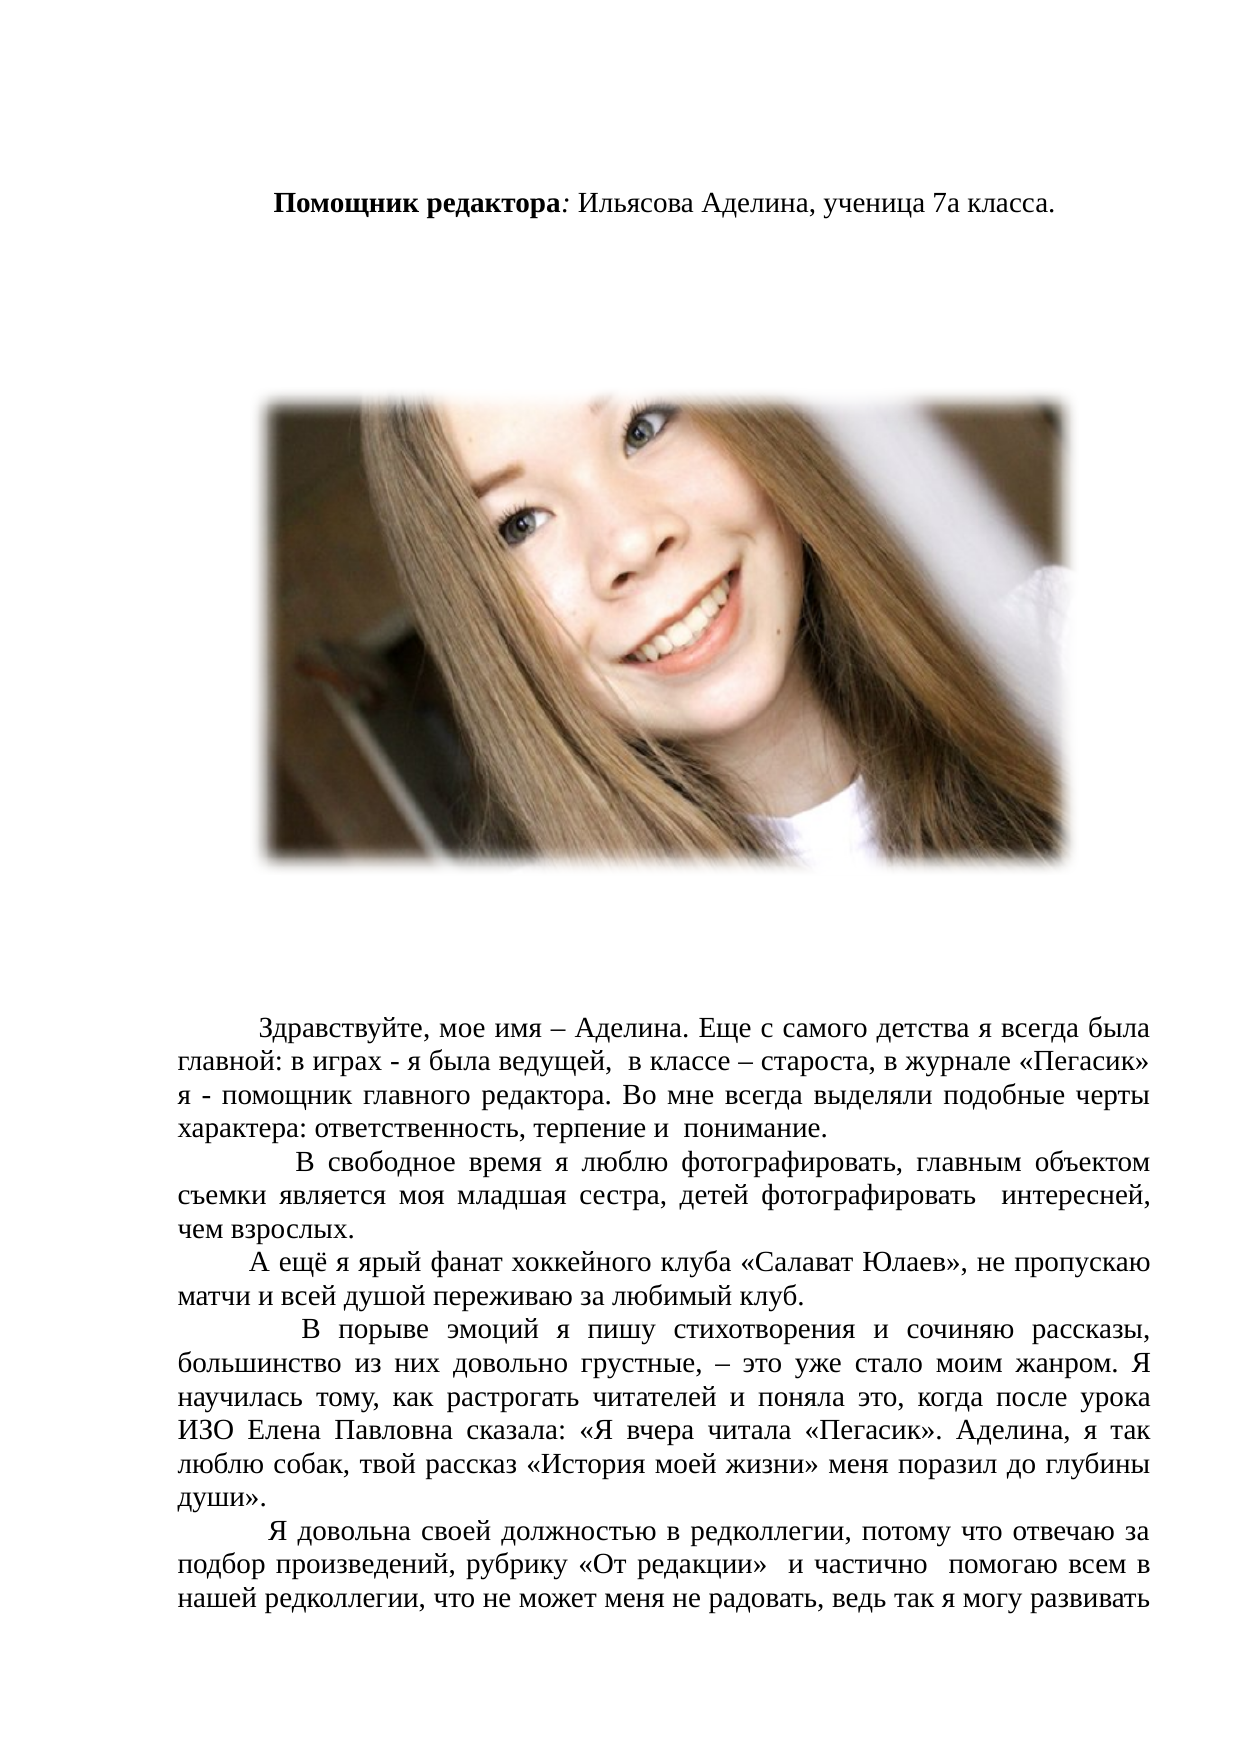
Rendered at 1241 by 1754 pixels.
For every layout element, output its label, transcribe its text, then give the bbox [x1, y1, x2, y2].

text Здравствуйте, мое имя – Аделина. Еще с самого детства я всегда была главной: в играх - я была ведущей, в классе – староста, в журнале «Пегасик» я - помощник главного редактора. Во мне всегда выделяли подобные черты характера: ответственность, терпение и понимание. [177, 1010, 1152, 1144]
text В порыве эмоций я пишу стихотворения и сочиняю рассказы, большинство из них довольно грустные, – это уже стало моим жанром. Я научилась тому, как растрогать читателей и поняла это, когда после урока ИЗО Елена Павловна сказала: «Я вчера читала «Пегасик». Аделина, я так люблю собак, твой рассказ «История моей жизни» меня поразил до глубины души». [177, 1312, 1152, 1513]
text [177, 1513, 1152, 1613]
text В свободное время я люблю фотографировать, главным объектом съемки является моя младшая сестра, детей фотографировать интересней, чем взрослых. [177, 1144, 1152, 1244]
text А ещё я ярый фанат хоккейного клуба «Салават Юлаев», не пропускаю матчи и всей душой переживаю за любимый клуб. [177, 1244, 1152, 1312]
text Помощник редактора: Ильясова Аделина, ученица 7а класса. [177, 185, 1152, 219]
picture [278, 415, 1051, 848]
